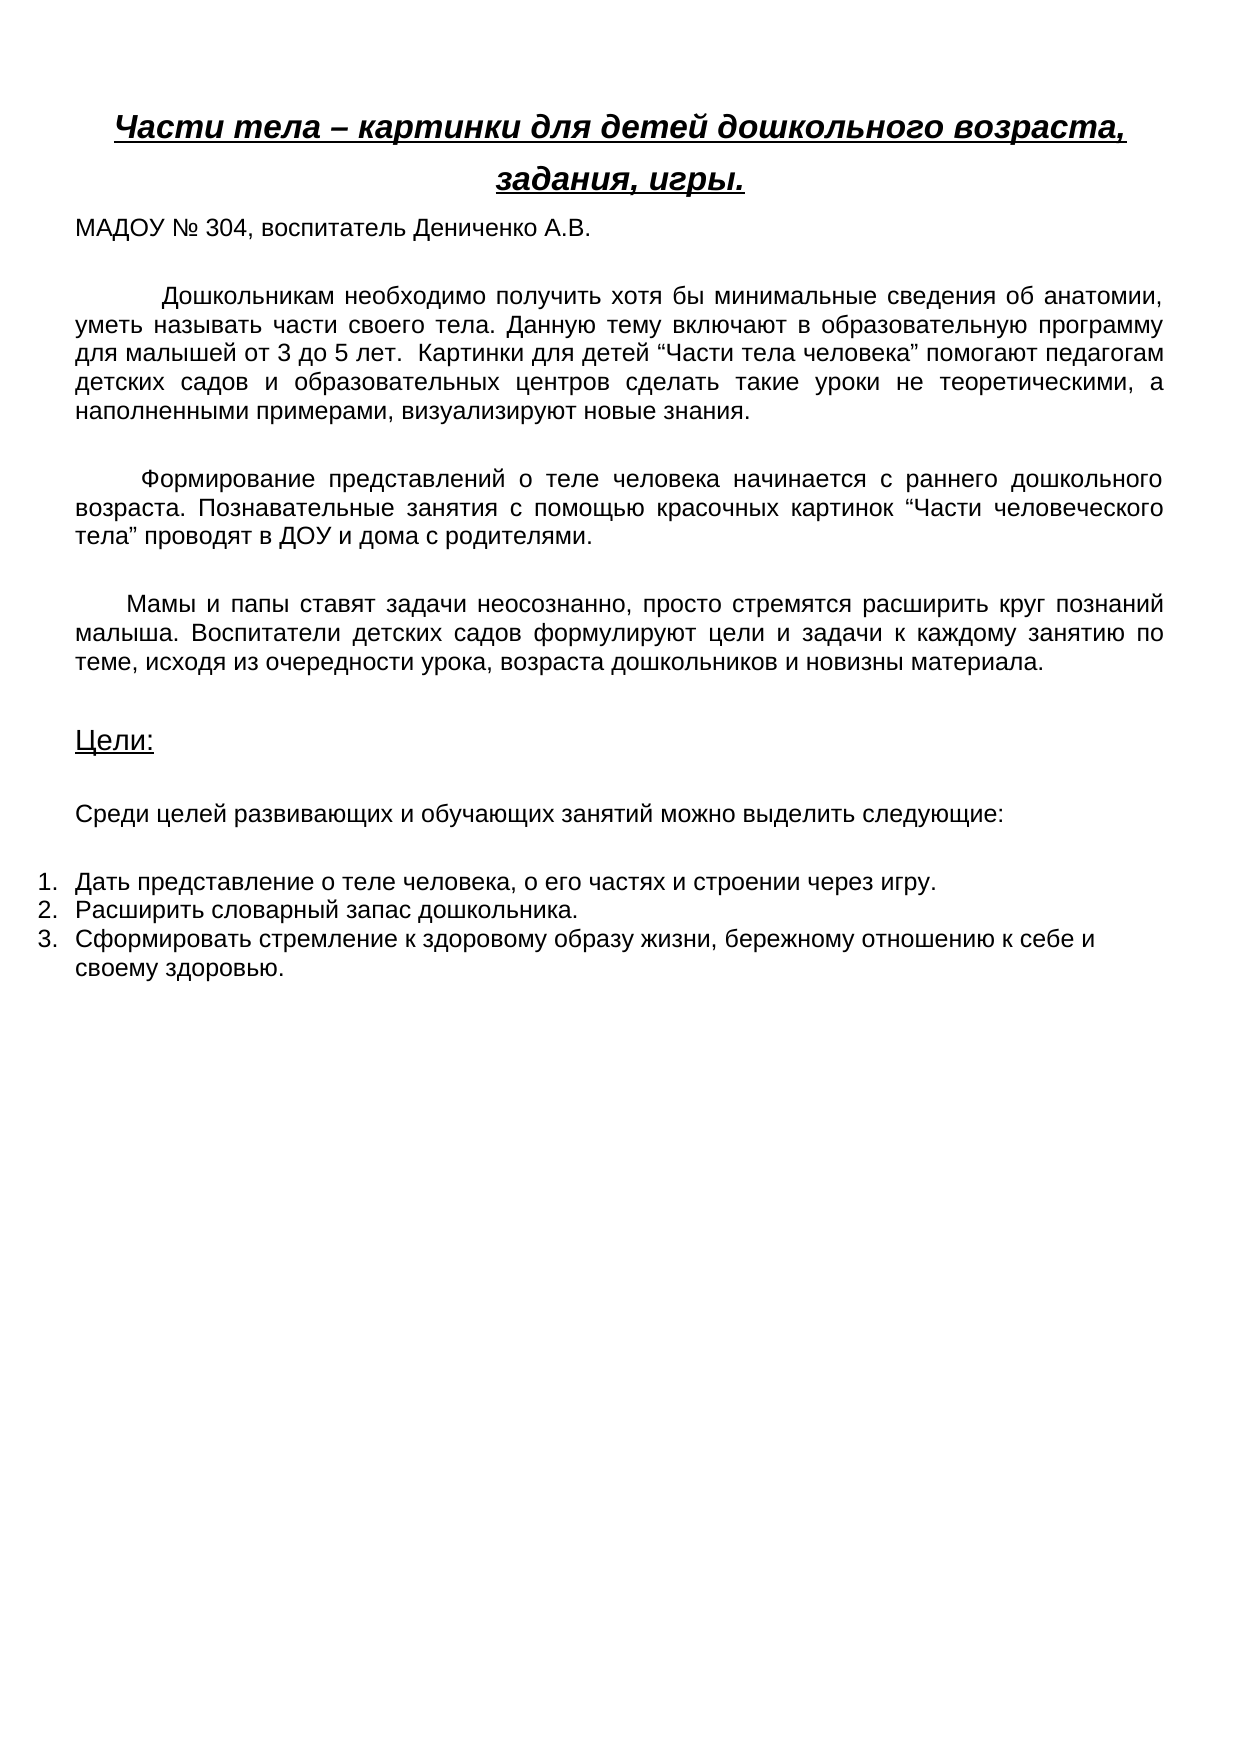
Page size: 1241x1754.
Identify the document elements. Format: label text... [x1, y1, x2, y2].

text Цели: [75, 714, 1165, 757]
list Сформировать стремление к здоровому образу жизни, бережному отношению к себе и своему здоровью. [37, 924, 1165, 982]
text Мамы и папы ставят задачи неосознанно, просто стремятся расширить круг познаний малыша. Воспитатели детских садов формулируют цели и задачи к каждому занятию по теме, исходя из очередности урока, возраста дошкольников и новизны материала. [75, 589, 1165, 675]
list Расширить словарный запас дошкольника. [37, 895, 1165, 924]
text Формирование представлений о теле человека начинается с раннего дошкольного возраста. Познавательные занятия с помощью красочных картинок “Части человеческого тела” проводят в ДОУ и дома с родителями. [75, 464, 1165, 550]
text МАДОУ № 304, воспитатель Дениченко А.В. [75, 213, 1165, 242]
subtitle Части тела – картинки для детей дошкольного возраста, задания, игры. [75, 94, 1165, 197]
list Дать представление о теле человека, о его частях и строении через игру. [37, 867, 1165, 895]
text Среди целей развивающих и обучающих занятий можно выделить следующие: [75, 799, 1165, 827]
text Дошкольникам необходимо получить хотя бы минимальные сведения об анатомии, уметь называть части своего тела. Данную тему включают в образовательную программу для малышей от 3 до 5 лет. Картинки для детей “Части тела человека” помогают педагогам детских садов и образовательных центров сделать такие уроки не теоретическими, а наполненными примерами, визуализируют новые знания. [75, 281, 1165, 425]
